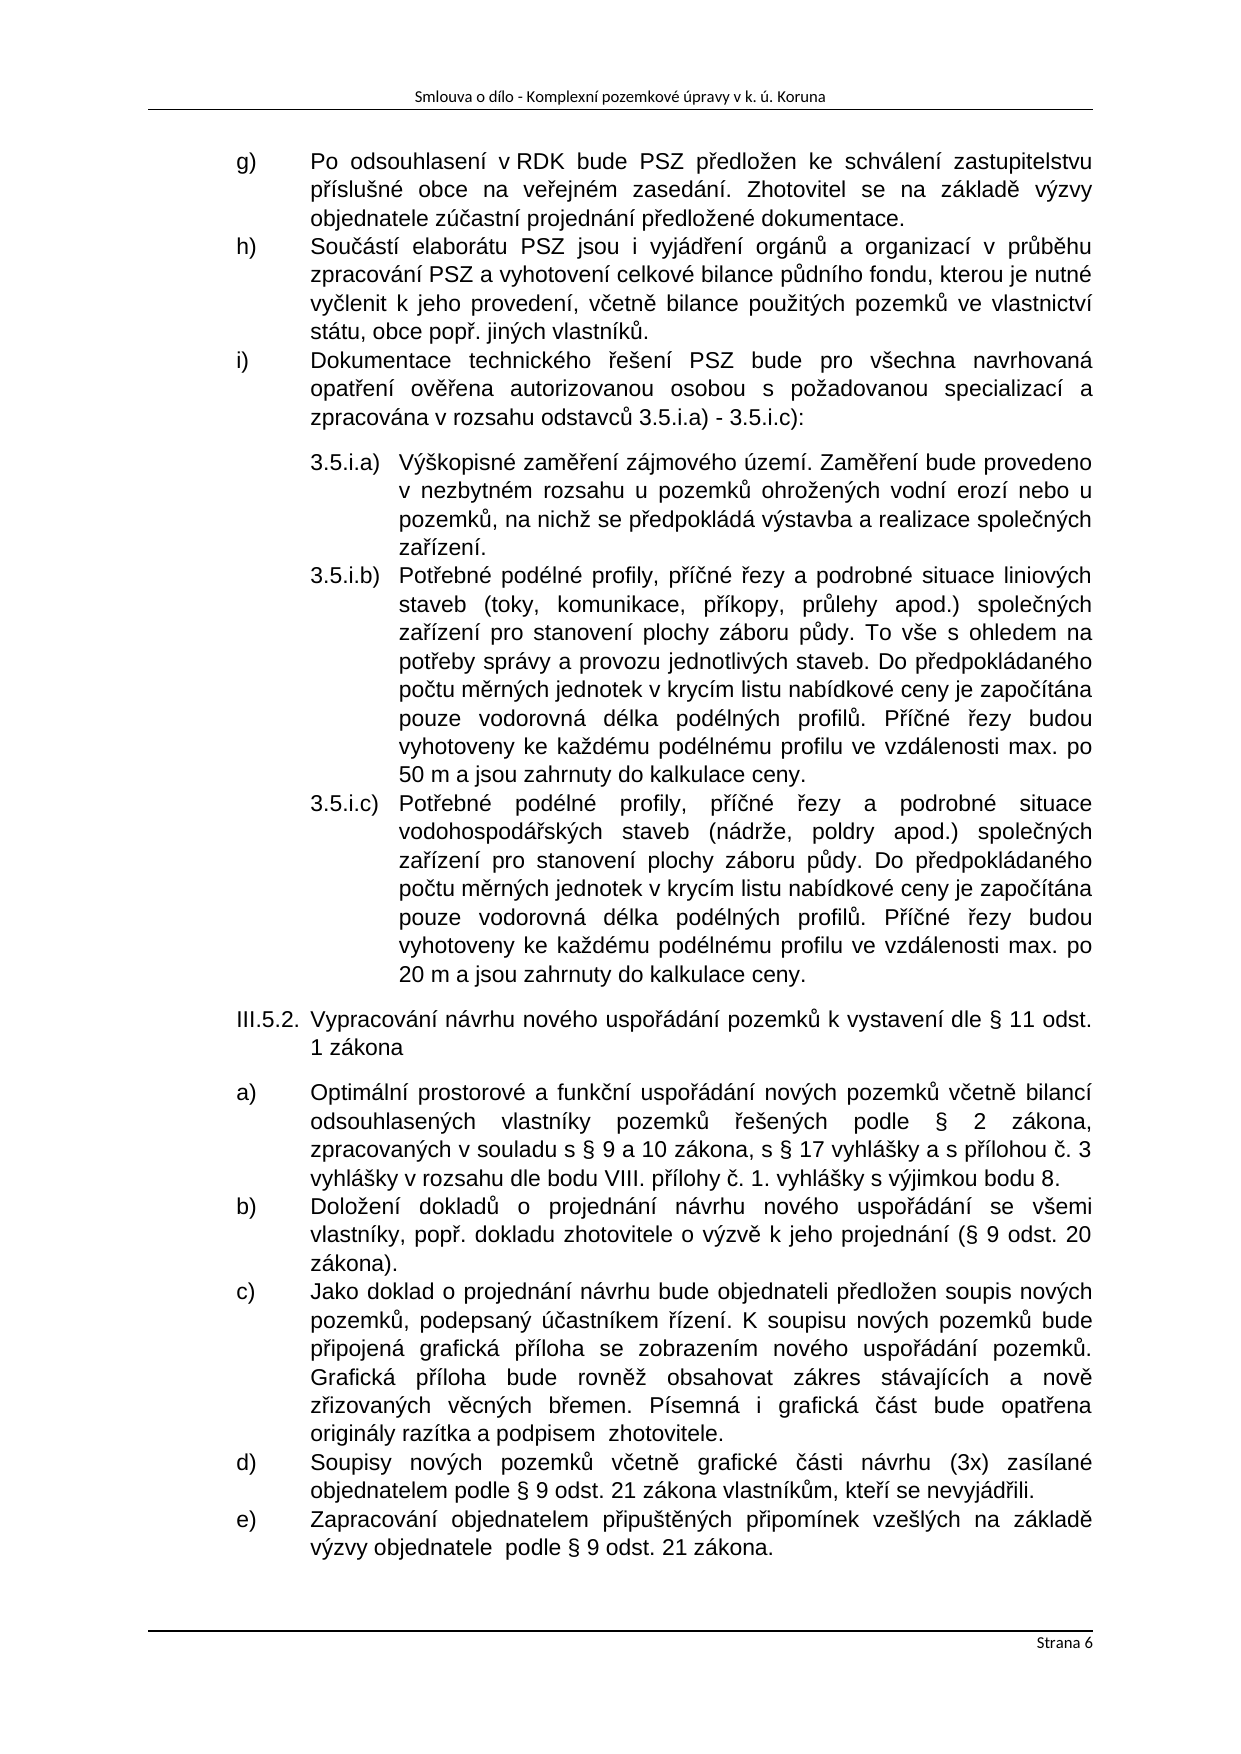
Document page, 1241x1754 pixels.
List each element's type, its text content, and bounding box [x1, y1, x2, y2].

list 3.5.i.b) Potřebné podélné profily, příčné řezy a podrobné situace liniových staveb (toky, komunikace, příkopy, průlehy apod.) společných zařízení pro stanovení plochy záboru půdy. To vše s ohledem na potřeby správy a provozu jednotlivých staveb. Do předpokládaného počtu měrných jednotek v krycím listu nabídkové ceny je započítána pouze vodorovná délka podélných profilů. Příčné řezy budou vyhotoveny ke každému podélnému profilu ve vzdálenosti max. po 50 m a jsou zahrnuty do kalkulace ceny. [310, 562, 1093, 788]
text Dokumentace technického řešení PSZ bude pro všechna navrhovaná opatření ověřena autorizovanou osobou s požadovanou specializací a zpracována v rozsahu odstavců 3.5.i.a) - 3.5.i.c): [236, 347, 1093, 430]
text Vypracování návrhu nového uspořádání pozemků k vystavení dle § 11 odst. 1 zákona [236, 1006, 1093, 1060]
list 3.5.i.c) Potřebné podélné profily, příčné řezy a podrobné situace vodohospodářských staveb (nádrže, poldry apod.) společných zařízení pro stanovení plochy záboru půdy. Do předpokládaného počtu měrných jednotek v krycím listu nabídkové ceny je započítána pouze vodorovná délka podélných profilů. Příčné řezy budou vyhotoveny ke každému podélnému profilu ve vzdálenosti max. po 20 m a jsou zahrnuty do kalkulace ceny. [310, 790, 1093, 987]
text Soupisy nových pozemků včetně grafické části návrhu (3x) zasílané objednatelem podle § 9 odst. 21 zákona vlastníkům, kteří se nevyjádřili. [236, 1449, 1093, 1504]
text Po odsouhlasení v RDK bude PSZ předložen ke schválení zastupitelstvu příslušné obce na veřejném zasedání. Zhotovitel se na základě výzvy objednatele zúčastní projednání předložené dokumentace. [236, 148, 1093, 231]
text Jako doklad o projednání návrhu bude objednateli předložen soupis nových pozemků, podepsaný účastníkem řízení. K soupisu nových pozemků bude připojená grafická příloha se zobrazením nového uspořádání pozemků. Grafická příloha bude rovněž obsahovat zákres stávajících a nově zřizovaných věcných břemen. Písemná i grafická část bude opatřena originály razítka a podpisem zhotovitele. [236, 1278, 1093, 1447]
text Optimální prostorové a funkční uspořádání nových pozemků včetně bilancí odsouhlasených vlastníky pozemků řešených podle § 2 zákona, zpracovaných v souladu s § 9 a 10 zákona, s § 17 vyhlášky a s přílohou č. 3 vyhlášky v rozsahu dle bodu VIII. přílohy č. 1. vyhlášky s výjimkou bodu 8. [236, 1079, 1093, 1191]
text Součástí elaborátu PSZ jsou i vyjádření orgánů a organizací v průběhu zpracování PSZ a vyhotovení celkové bilance půdního fondu, kterou je nutné vyčlenit k jeho provedení, včetně bilance použitých pozemků ve vlastnictví státu, obce popř. jiných vlastníků. [236, 233, 1093, 344]
text Doložení dokladů o projednání návrhu nového uspořádání se všemi vlastníky, popř. dokladu zhotovitele o výzvě k jeho projednání (§ 9 odst. 20 zákona). [236, 1193, 1093, 1276]
text Zapracování objednatelem připuštěných připomínek vzešlých na základě výzvy objednatele podle § 9 odst. 21 zákona. [236, 1506, 1093, 1561]
list 3.5.i.a) Výškopisné zaměření zájmového území. Zaměření bude provedeno v nezbytném rozsahu u pozemků ohrožených vodní erozí nebo u pozemků, na nichž se předpokládá výstavba a realizace společných zařízení. [310, 449, 1093, 560]
